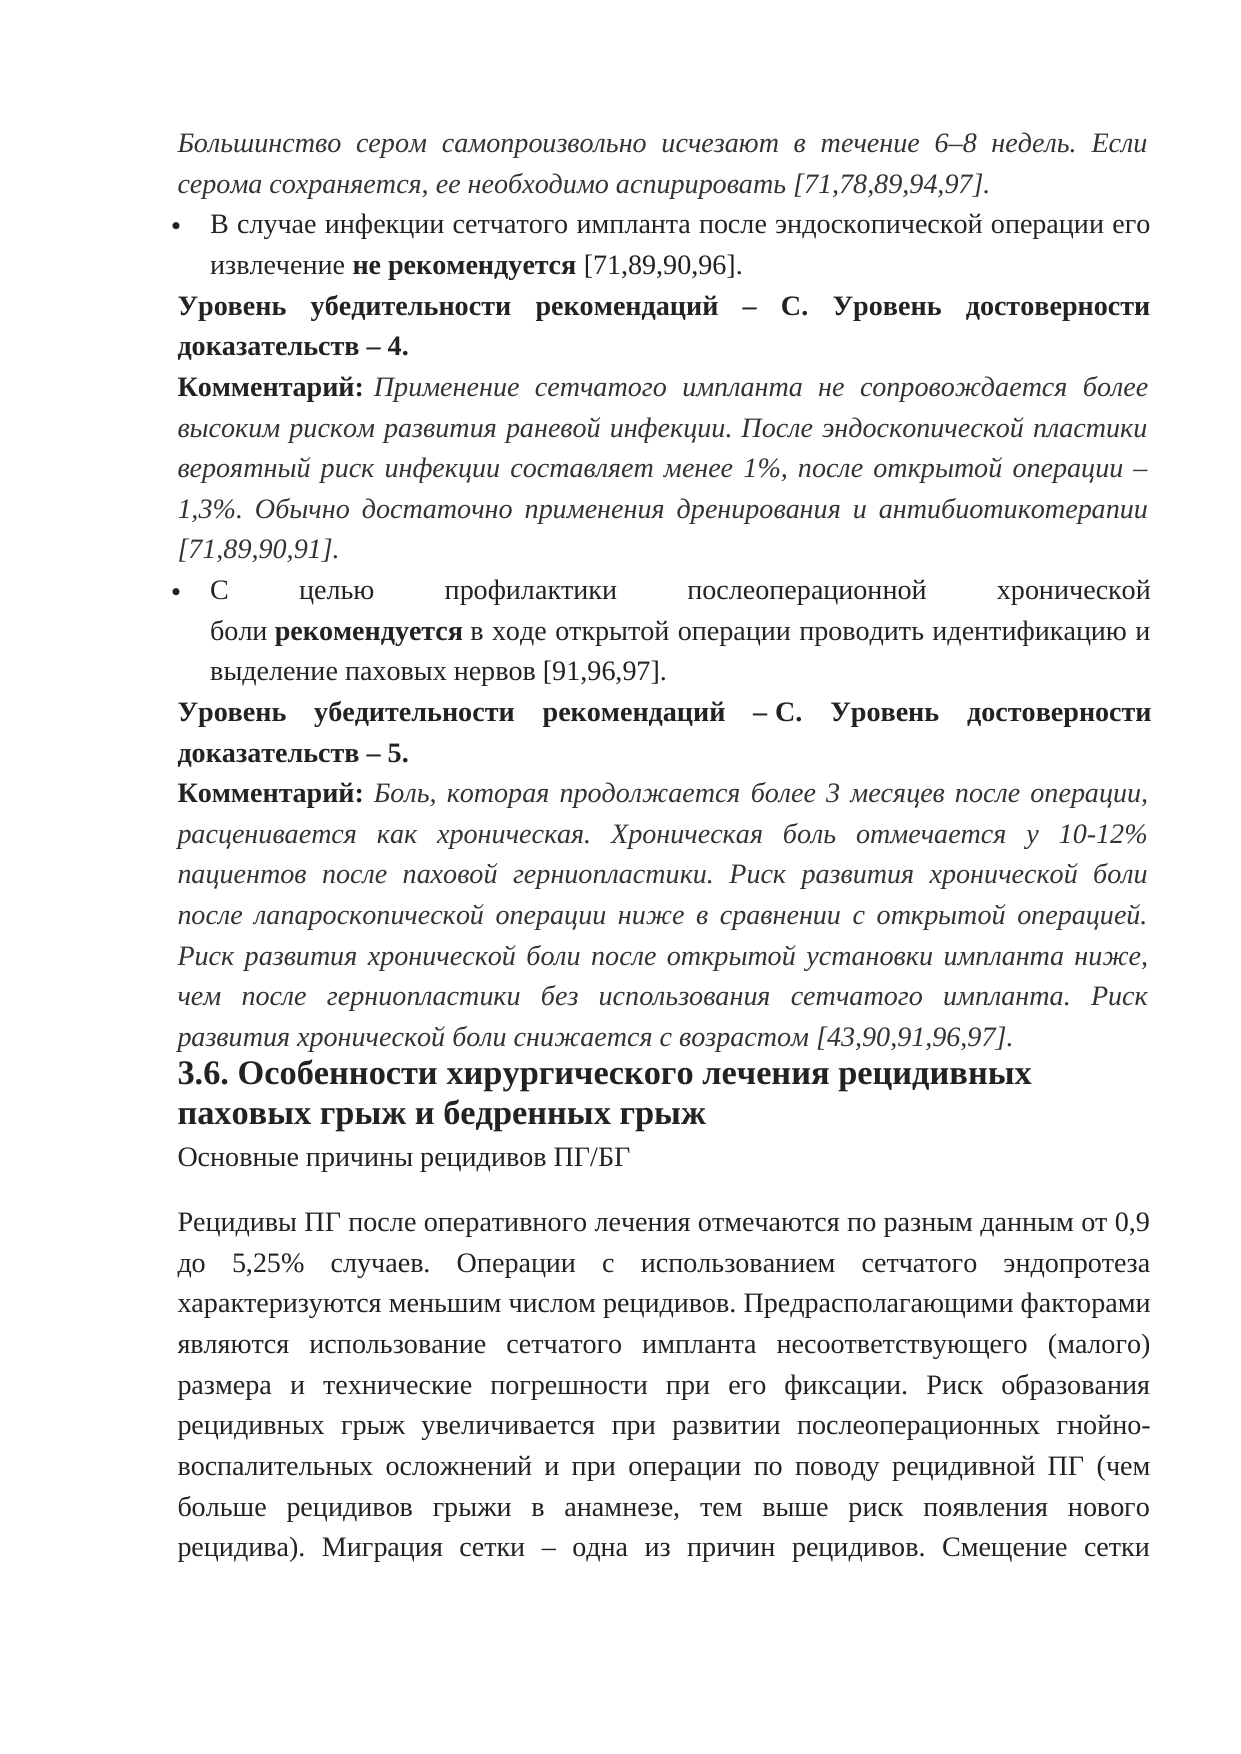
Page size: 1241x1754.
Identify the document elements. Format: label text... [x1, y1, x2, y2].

text Комментарий: Боль, которая продолжается более 3 месяцев после операции, расценивается как хроническая. Хроническая боль отмечается у 10-12% пациентов после паховой герниопластики. Риск развития хронической боли после лапароскопической операции ниже в сравнении с открытой операцией. Риск развития хронической боли после открытой установки импланта ниже, чем после герниопластики без использования сетчатого импланта. Риск развития хронической боли снижается с возрастом [43,90,91,96,97]. [177, 768, 1152, 1052]
text Основные причины рецидивов ПГ/БГ [177, 1131, 1152, 1172]
text Уровень убедительности рекомендаций – C. Уровень достоверности доказательств – 5. [177, 687, 1152, 768]
text Комментарий: Применение сетчатого импланта не сопровождается более высоким риском развития раневой инфекции. После эндоскопической пластики вероятный риск инфекции составляет менее 1%, после открытой операции – 1,3%. Обычно достаточно применения дренирования и антибиотикотерапии [71,89,90,91]. [177, 362, 1152, 565]
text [177, 1197, 1152, 1563]
text 3.6. Особенности хирургического лечения рецидивных паховых грыж и бедренных грыж [177, 1052, 1152, 1131]
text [177, 118, 1152, 199]
text Уровень убедительности рекомендаций – С. Уровень достоверности доказательств – 4. [177, 281, 1152, 362]
list В случае инфекции сетчатого импланта после эндоскопической операции его извлечение не рекомендуется [71,89,90,96]. [172, 199, 1152, 281]
list С целью профилактики послеоперационной хронической боли рекомендуется в ходе открытой операции проводить идентификацию и выделение паховых нервов [91,96,97]. [172, 565, 1152, 687]
